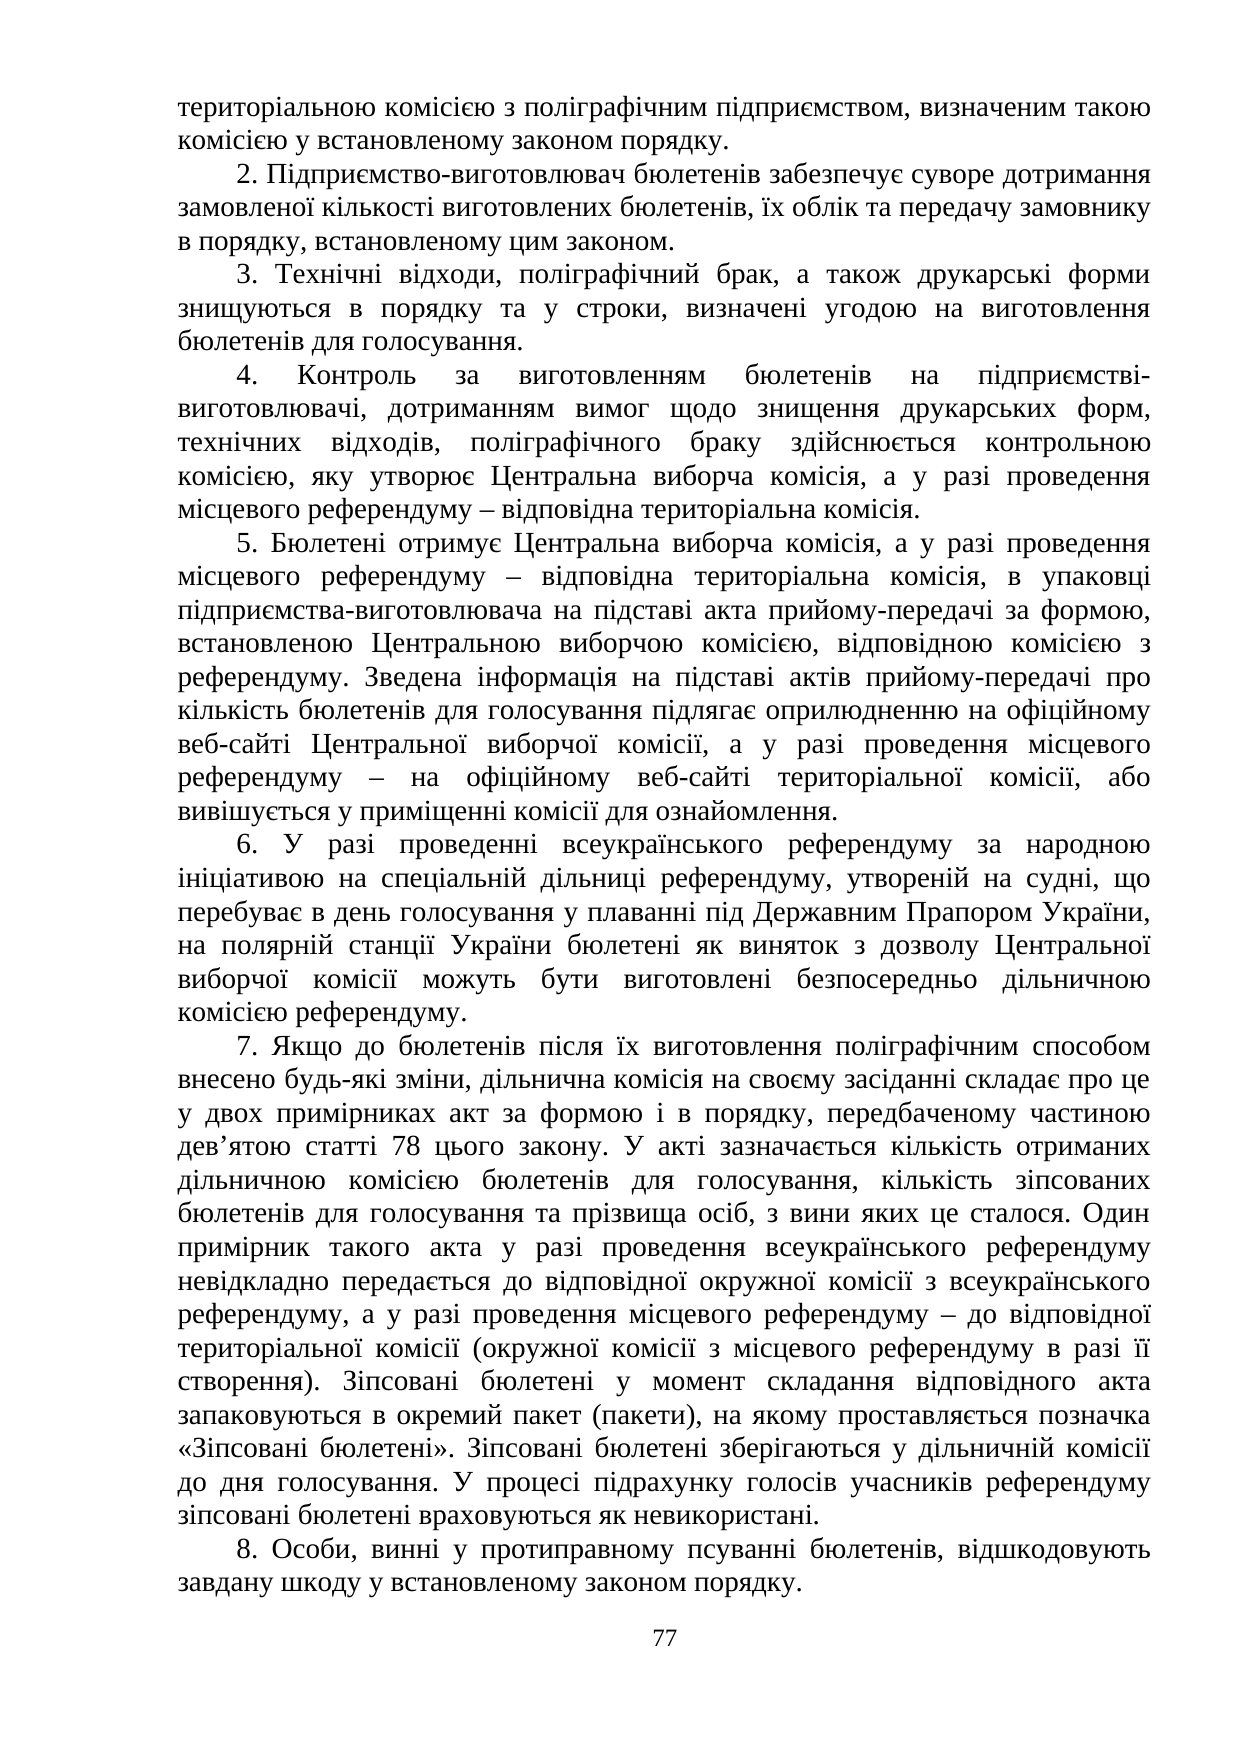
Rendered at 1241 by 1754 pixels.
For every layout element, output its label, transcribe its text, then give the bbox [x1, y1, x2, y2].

text 5. Бюлетені отримує Центральна виборча комісія, а у разі проведення місцевого референдуму – відповідна територіальна комісія, в упаковці підприємства-виготовлювача на підставі акта прийому-передачі за формою, встановленою Центральною виборчою комісією, відповідною комісією з референдуму. Зведена інформація на підставі актів прийому-передачі про кількість бюлетенів для голосування підлягає оприлюдненню на офіційному веб-сайті Центральної виборчої комісії, а у разі проведення місцевого референдуму – на офіційному веб-сайті територіальної комісії, або вивішується у приміщенні комісії для ознайомлення. [177, 525, 1152, 827]
text 3. Технічні відходи, поліграфічний брак, а також друкарські форми знищуються в порядку та у строки, визначені угодою на виготовлення бюлетенів для голосування. [177, 256, 1152, 357]
text 6. У разі проведенні всеукраїнського референдуму за народною ініціативою на спеціальній дільниці референдуму, утвореній на судні, що перебуває в день голосування у плаванні під Державним Прапором України, на полярній станції України бюлетені як виняток з дозволу Центральної виборчої комісії можуть бути виготовлені безпосередньо дільничною комісією референдуму. [177, 827, 1152, 1028]
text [177, 89, 1152, 156]
text 2. Підприємство-виготовлювач бюлетенів забезпечує суворе дотримання замовленої кількості виготовлених бюлетенів, їх облік та передачу замовнику в порядку, встановленому цим законом. [177, 156, 1152, 256]
text 4. Контроль за виготовленням бюлетенів на підприємстві-виготовлювачі, дотриманням вимог щодо знищення друкарських форм, технічних відходів, поліграфічного браку здійснюється контрольною комісією, яку утворює Центральна виборча комісія, а у разі проведення місцевого референдуму – відповідна територіальна комісія. [177, 357, 1152, 525]
text 7. Якщо до бюлетенів після їх виготовлення поліграфічним способом внесено будь-які зміни, дільнична комісія на своєму засіданні складає про це у двох примірниках акт за формою і в порядку, передбаченому частиною дев’ятою статті 78 цього закону. У акті зазначається кількість отриманих дільничною комісією бюлетенів для голосування, кількість зіпсованих бюлетенів для голосування та прізвища осіб, з вини яких це сталося. Один примірник такого акта у разі проведення всеукраїнського референдуму невідкладно передається до відповідної окружної комісії з всеукраїнського референдуму, а у разі проведення місцевого референдуму – до відповідної територіальної комісії (окружної комісії з місцевого референдуму в разі її створення). Зіпсовані бюлетені у момент складання відповідного акта запаковуються в окремий пакет (пакети), на якому проставляється позначка «Зіпсовані бюлетені». Зіпсовані бюлетені зберігаються у дільничній комісії до дня голосування. У процесі підрахунку голосів учасників референдуму зіпсовані бюлетені враховуються як невикористані. [177, 1028, 1152, 1531]
text 8. Особи, винні у протиправному псуванні бюлетенів, відшкодовують завдану шкоду у встановленому законом порядку. [177, 1531, 1152, 1598]
